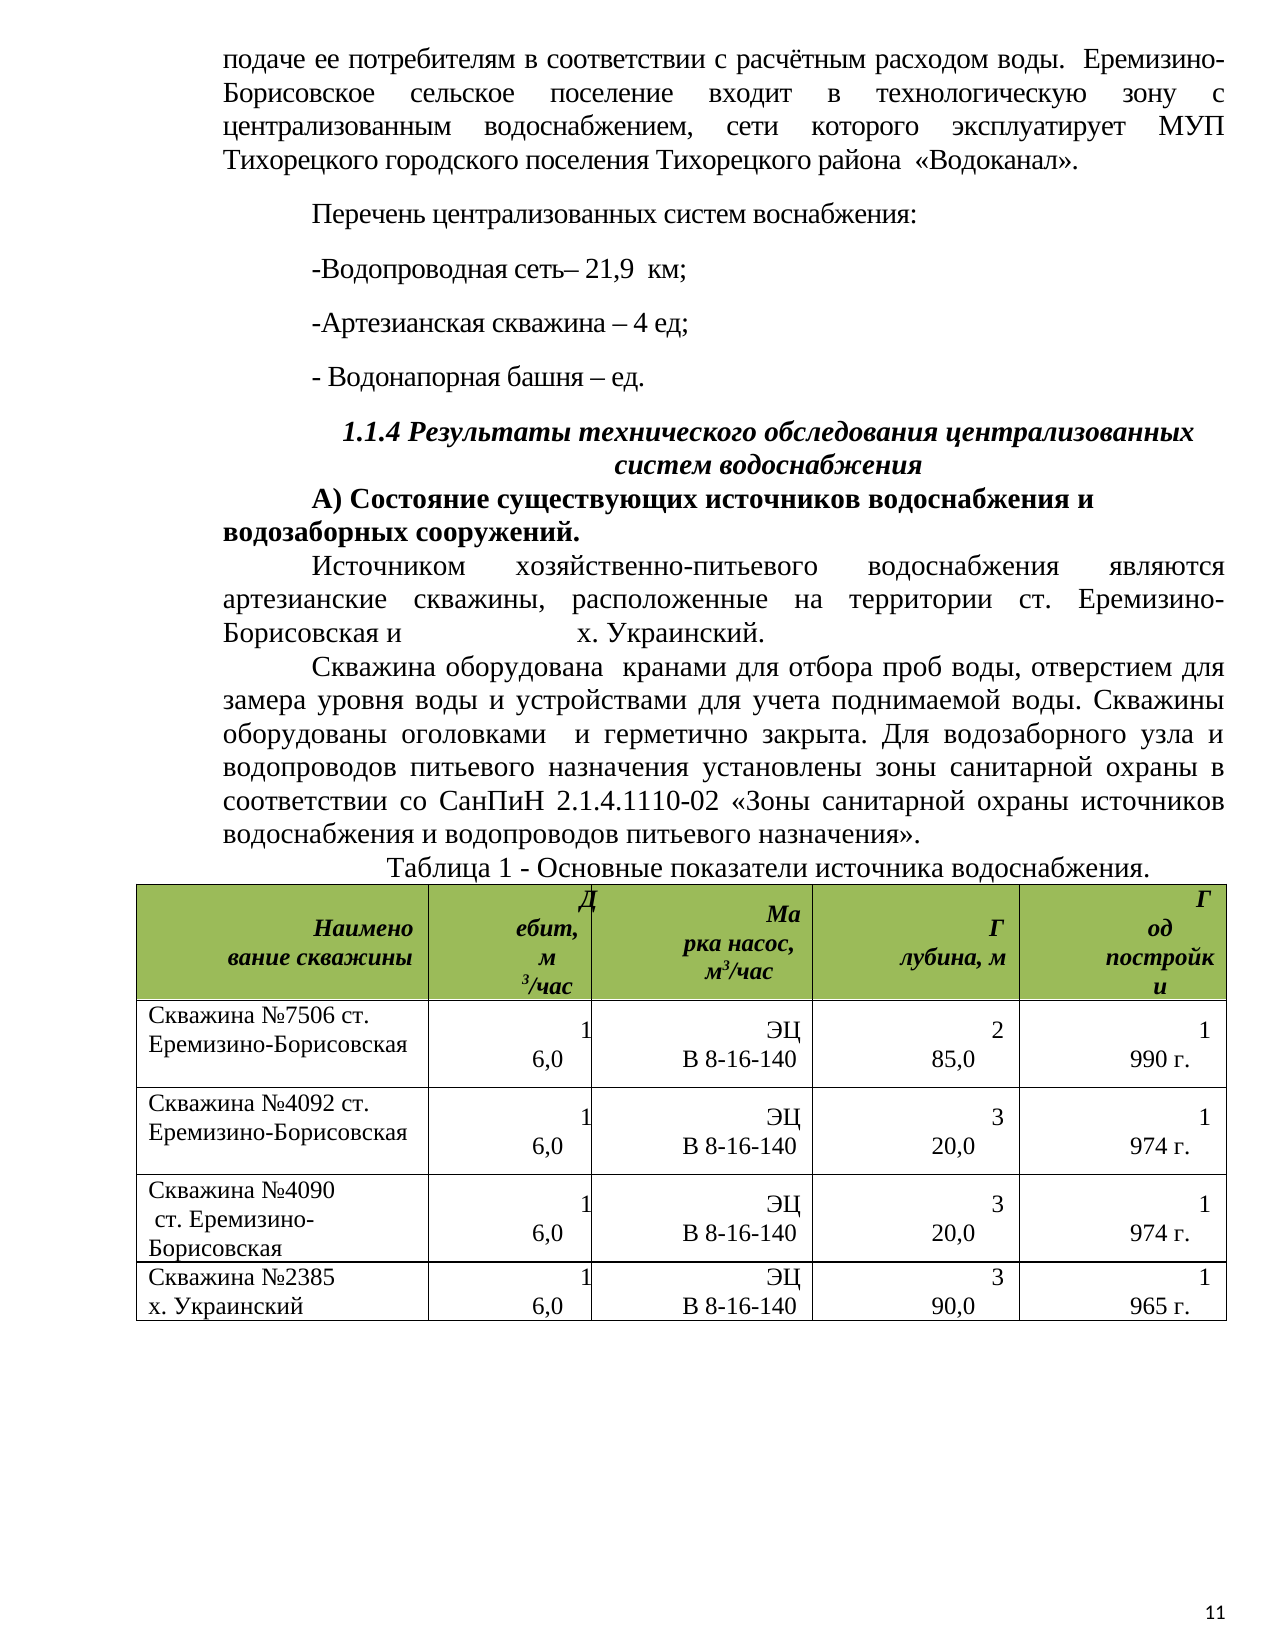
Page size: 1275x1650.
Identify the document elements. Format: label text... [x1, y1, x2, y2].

text Перечень централизованных систем воснабжения: [223, 196, 1225, 230]
table_cell ЭЦВ 8-16-140 [592, 1001, 812, 1087]
table_cell 1974 г. [1020, 1175, 1226, 1261]
text -Водопроводная сеть– 21,9 км; [223, 251, 1225, 284]
text 1.1.4 Результаты технического обследования централизованных [223, 414, 1225, 447]
table_cell Скважина №7506 ст. Еремизино-Борисовская [137, 1001, 428, 1087]
table_cell 285,0 [813, 1001, 1019, 1087]
table_cell 16,0 [429, 1263, 591, 1320]
table_cell 16,0 [429, 1175, 591, 1261]
table_cell 390,0 [813, 1263, 1019, 1320]
text Скважина оборудована кранами для отбора проб воды, отверстием для замера уровня воды и устройствами для учета поднимаемой воды. Скважины оборудованы оголовками и герметично закрыта. Для водозаборного узла и водопроводов питьевого назначения установлены зоны санитарной охраны в соответствии со СанПиН 2.1.4.1110-02 «Зоны санитарной охраны источников водоснабжения и водопроводов питьевого назначения». [223, 649, 1225, 850]
text систем водоснабжения [223, 447, 1225, 481]
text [223, 41, 1225, 176]
table_cell 1990 г. [1020, 1001, 1226, 1087]
text Таблица 1 - Основные показатели источника водоснабжения. [223, 850, 1225, 883]
table_cell 16,0 [429, 1001, 591, 1087]
table_cell 320,0 [813, 1088, 1019, 1174]
text Источником хозяйственно-питьевого водоснабжения являются артезианские скважины, расположенные на территории ст. Еремизино-Борисовская и х. Украинский. [223, 548, 1225, 649]
table_cell ЭЦВ 8-16-140 [592, 1088, 812, 1174]
table_cell 1974 г. [1020, 1088, 1226, 1174]
text -Артезианская скважина – 4 ед; [223, 305, 1225, 339]
table_cell ЭЦВ 8-16-140 [592, 1263, 812, 1320]
table_cell Скважина №2385 х. Украинский [137, 1263, 428, 1320]
table_header Дебит, м3/час [429, 885, 591, 999]
table_header Наименование скважины [137, 885, 428, 999]
table_header Марка насос, м3/час [592, 885, 812, 999]
table_cell ЭЦВ 8-16-140 [592, 1175, 812, 1261]
text - Водонапорная башня – ед. [223, 359, 1225, 393]
table_header Глубина, м [813, 885, 1019, 999]
table_cell Скважина №4092 ст. Еремизино-Борисовская [137, 1088, 428, 1174]
table_cell 1965 г. [1020, 1263, 1226, 1320]
text А) Состояние существующих источников водоснабжения и водозаборных сооружений. [223, 481, 1225, 548]
table_header Год постройки [1020, 885, 1226, 999]
table_cell Скважина №4090 ст. Еремизино-Борисовская [137, 1175, 428, 1261]
table_cell 16,0 [429, 1088, 591, 1174]
table_cell 320,0 [813, 1175, 1019, 1261]
